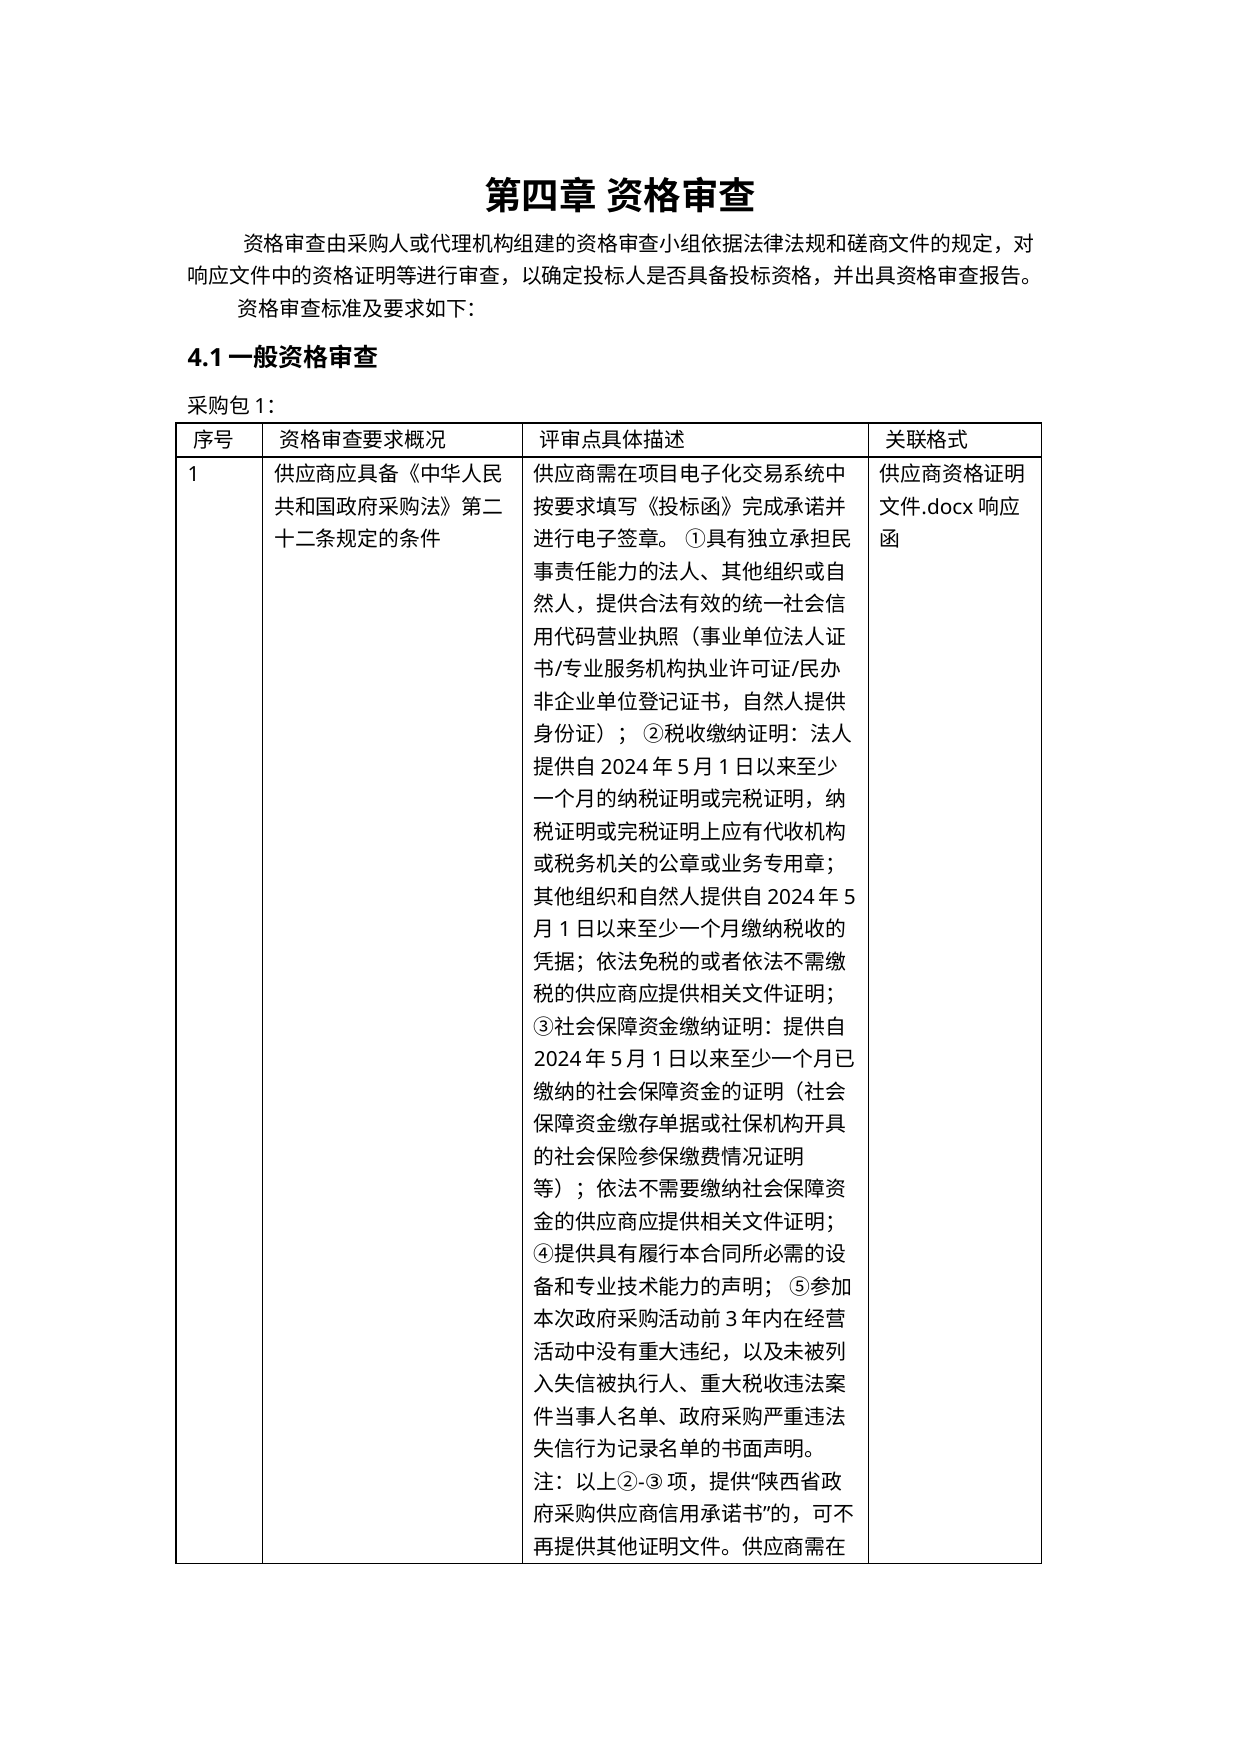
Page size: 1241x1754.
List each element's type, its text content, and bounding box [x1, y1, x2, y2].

table_cell 供应商资格证明文件.docx 响应函 [869, 458, 1041, 1563]
text 第四章 资格审查 [187, 162, 1053, 227]
text 资格审查标准及要求如下： [187, 292, 1053, 324]
table_cell 1 [177, 458, 262, 1563]
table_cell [263, 458, 522, 1563]
text 采购包1： [187, 389, 1053, 422]
table_header 资格审查要求概况 [263, 424, 522, 456]
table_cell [523, 458, 868, 1563]
table_header 序号 [177, 424, 262, 456]
text 资格审查由采购人或代理机构组建的资格审查小组依据法律法规和磋商文件的规定，对响应文件中的资格证明等进行审查，以确定投标人是否具备投标资格，并出具资格审查报告。 [187, 227, 1053, 292]
table_header 评审点具体描述 [523, 424, 868, 456]
table_header 关联格式 [869, 424, 1041, 456]
text 4.1一般资格审查 [187, 324, 1053, 389]
